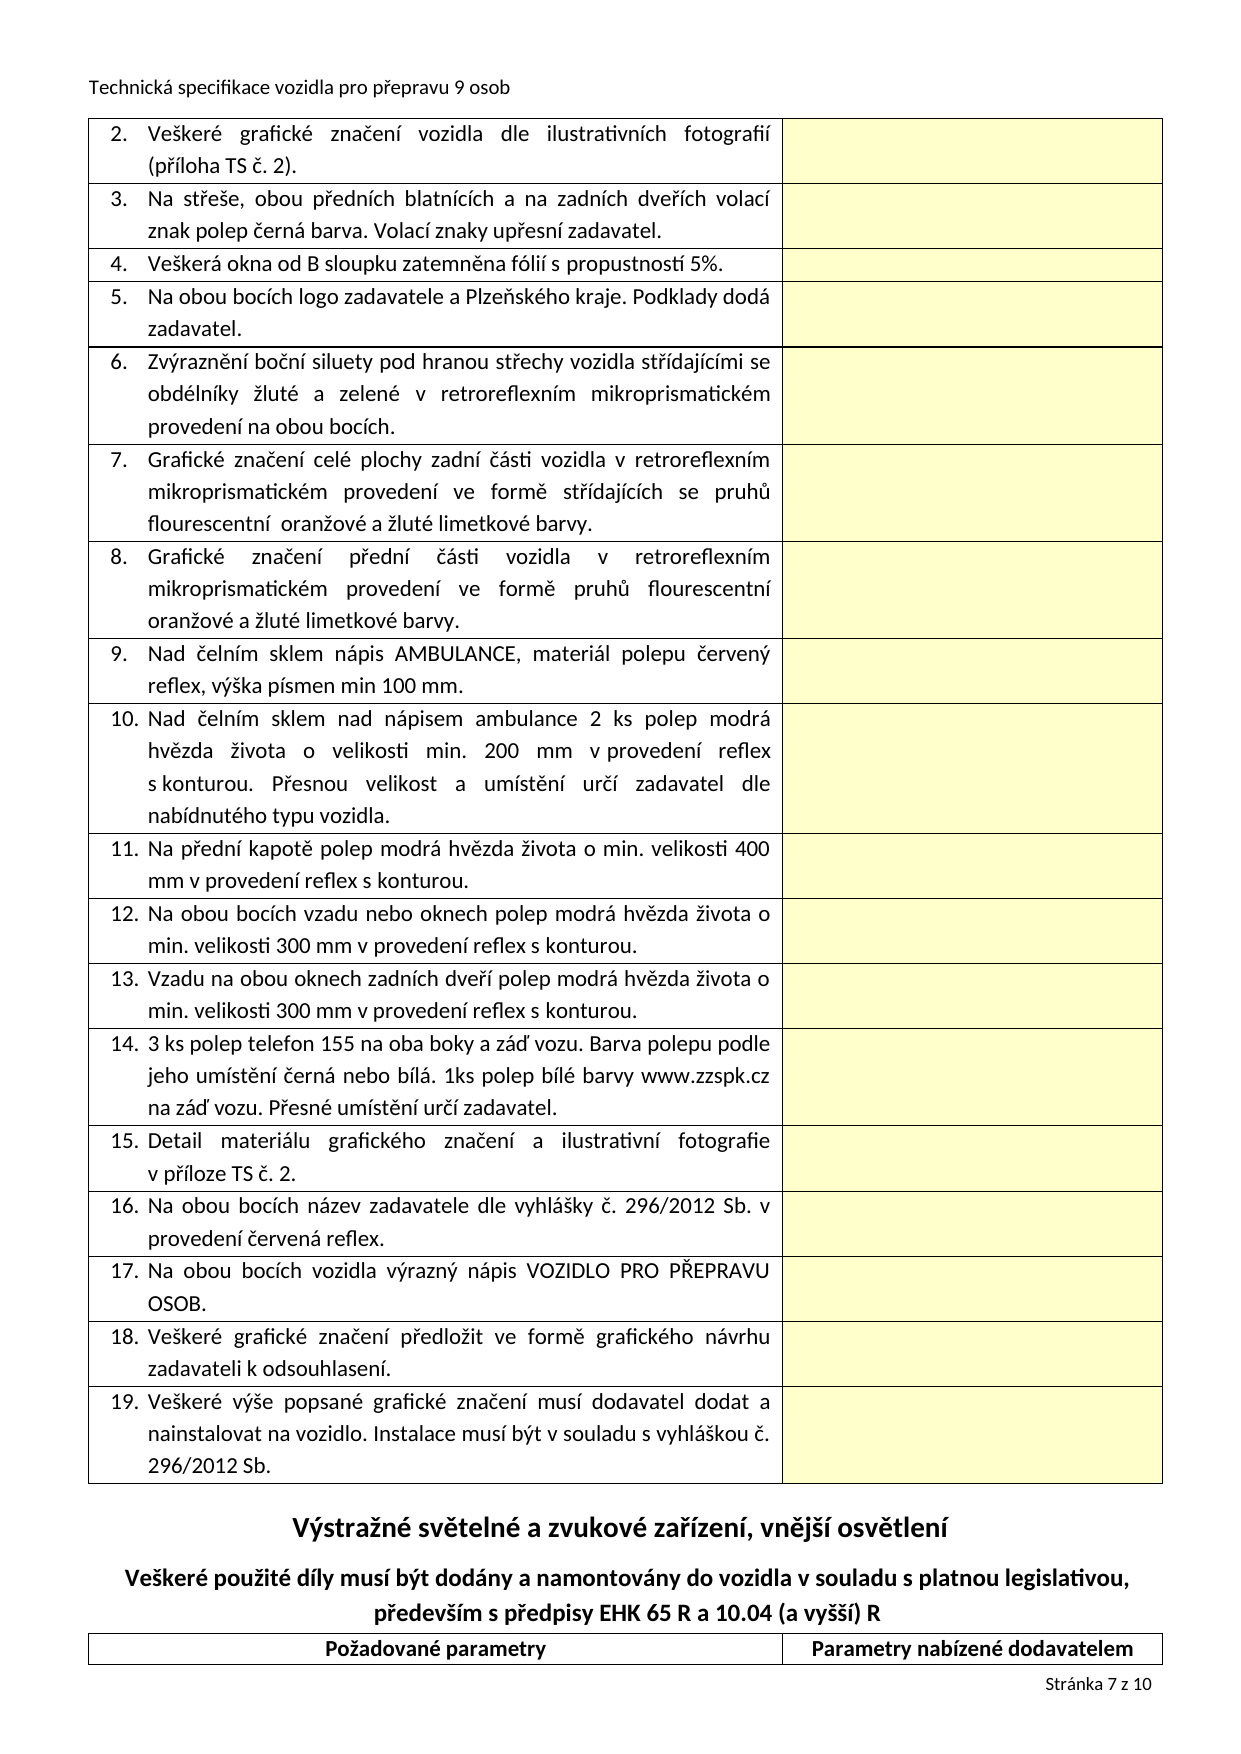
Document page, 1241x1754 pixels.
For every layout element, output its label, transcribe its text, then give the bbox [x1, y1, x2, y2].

table_cell Detail materiálu grafického značení a ilustrativní fotografie v příloze TS č. 2. [89, 1126, 782, 1191]
table_cell Veškerá okna od B sloupku zatemněna fólií s propustností 5%. [89, 249, 782, 281]
table_cell Veškeré grafické značení vozidla dle ilustrativních fotografií (příloha TS č. 2). [89, 119, 782, 183]
table_cell 3 ks polep telefon 155 na oba boky a záď vozu. Barva polepu podle jeho umístění černá nebo bílá. 1ks polep bílé barvy www.zzspk.cz na záď vozu. Přesné umístění určí zadavatel. [89, 1029, 782, 1125]
table_cell [783, 1387, 1162, 1483]
table_cell Na obou bocích logo zadavatele a Plzeňského kraje. Podklady dodá zadavatel. [89, 282, 782, 346]
table_cell Na přední kapotě polep modrá hvězda života o min. velikosti 400 mm v provedení reflex s konturou. [89, 834, 782, 898]
table_cell Veškeré výše popsané grafické značení musí dodavatel dodat a nainstalovat na vozidlo. Instalace musí být v souladu s vyhláškou č. 296/2012 Sb. [89, 1387, 782, 1483]
table_cell Na střeše, obou předních blatnících a na zadních dveřích volací znak polep černá barva. Volací znaky upřesní zadavatel. [89, 184, 782, 248]
table_cell [783, 639, 1162, 703]
table_cell [783, 282, 1162, 346]
table_cell Nad čelním sklem nápis AMBULANCE, materiál polepu červený reflex, výška písmen min 100 mm. [89, 639, 782, 703]
table_cell Zvýraznění boční siluety pod hranou střechy vozidla střídajícími se obdélníky žluté a zelené v retroreflexním mikroprismatickém provedení na obou bocích. [89, 348, 782, 444]
table_cell [783, 542, 1162, 638]
table_cell [783, 119, 1162, 183]
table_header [89, 1634, 782, 1664]
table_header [783, 1634, 1162, 1664]
table_cell Nad čelním sklem nad nápisem ambulance 2 ks polep modrá hvězda života o velikosti min. 200 mm v provedení reflex s konturou. Přesnou velikost a umístění určí zadavatel dle nabídnutého typu vozidla. [89, 704, 782, 833]
table_cell Na obou bocích vzadu nebo oknech polep modrá hvězda života o min. velikosti 300 mm v provedení reflex s konturou. [89, 899, 782, 963]
text Veškeré použité díly musí být dodány a namontovány do vozidla v souladu s platnou legislativou, především s předpisy EHK 65 R a 10.04 (a vyšší) R [103, 1563, 1152, 1628]
table_cell Na obou bocích název zadavatele dle vyhlášky č. 296/2012 Sb. v provedení červená reflex. [89, 1192, 782, 1256]
table_cell Na obou bocích vozidla výrazný nápis VOZIDLO PRO PŘEPRAVU OSOB. [89, 1257, 782, 1321]
table_cell [783, 184, 1162, 248]
table_cell [783, 1257, 1162, 1321]
table_cell Grafické značení přední části vozidla v retroreflexním mikroprismatickém provedení ve formě pruhů flourescentní oranžové a žluté limetkové barvy. [89, 542, 782, 638]
table_cell Grafické značení celé plochy zadní části vozidla v retroreflexním mikroprismatickém provedení ve formě střídajících se pruhů flourescentní oranžové a žluté limetkové barvy. [89, 445, 782, 541]
table_cell [783, 964, 1162, 1028]
table_cell [783, 445, 1162, 541]
table_cell [783, 249, 1162, 281]
table_cell [783, 1126, 1162, 1191]
table_cell Vzadu na obou oknech zadních dveří polep modrá hvězda života o min. velikosti 300 mm v provedení reflex s konturou. [89, 964, 782, 1028]
table_cell [783, 1322, 1162, 1386]
table_cell [783, 348, 1162, 444]
table_cell Veškeré grafické značení předložit ve formě grafického návrhu zadavateli k odsouhlasení. [89, 1322, 782, 1386]
subtitle Výstražné světelné a zvukové zařízení, vnější osvětlení [89, 1509, 1152, 1545]
table_cell [783, 1192, 1162, 1256]
table_cell [783, 834, 1162, 898]
table_cell [783, 899, 1162, 963]
table_cell [783, 704, 1162, 833]
table_cell [783, 1029, 1162, 1125]
